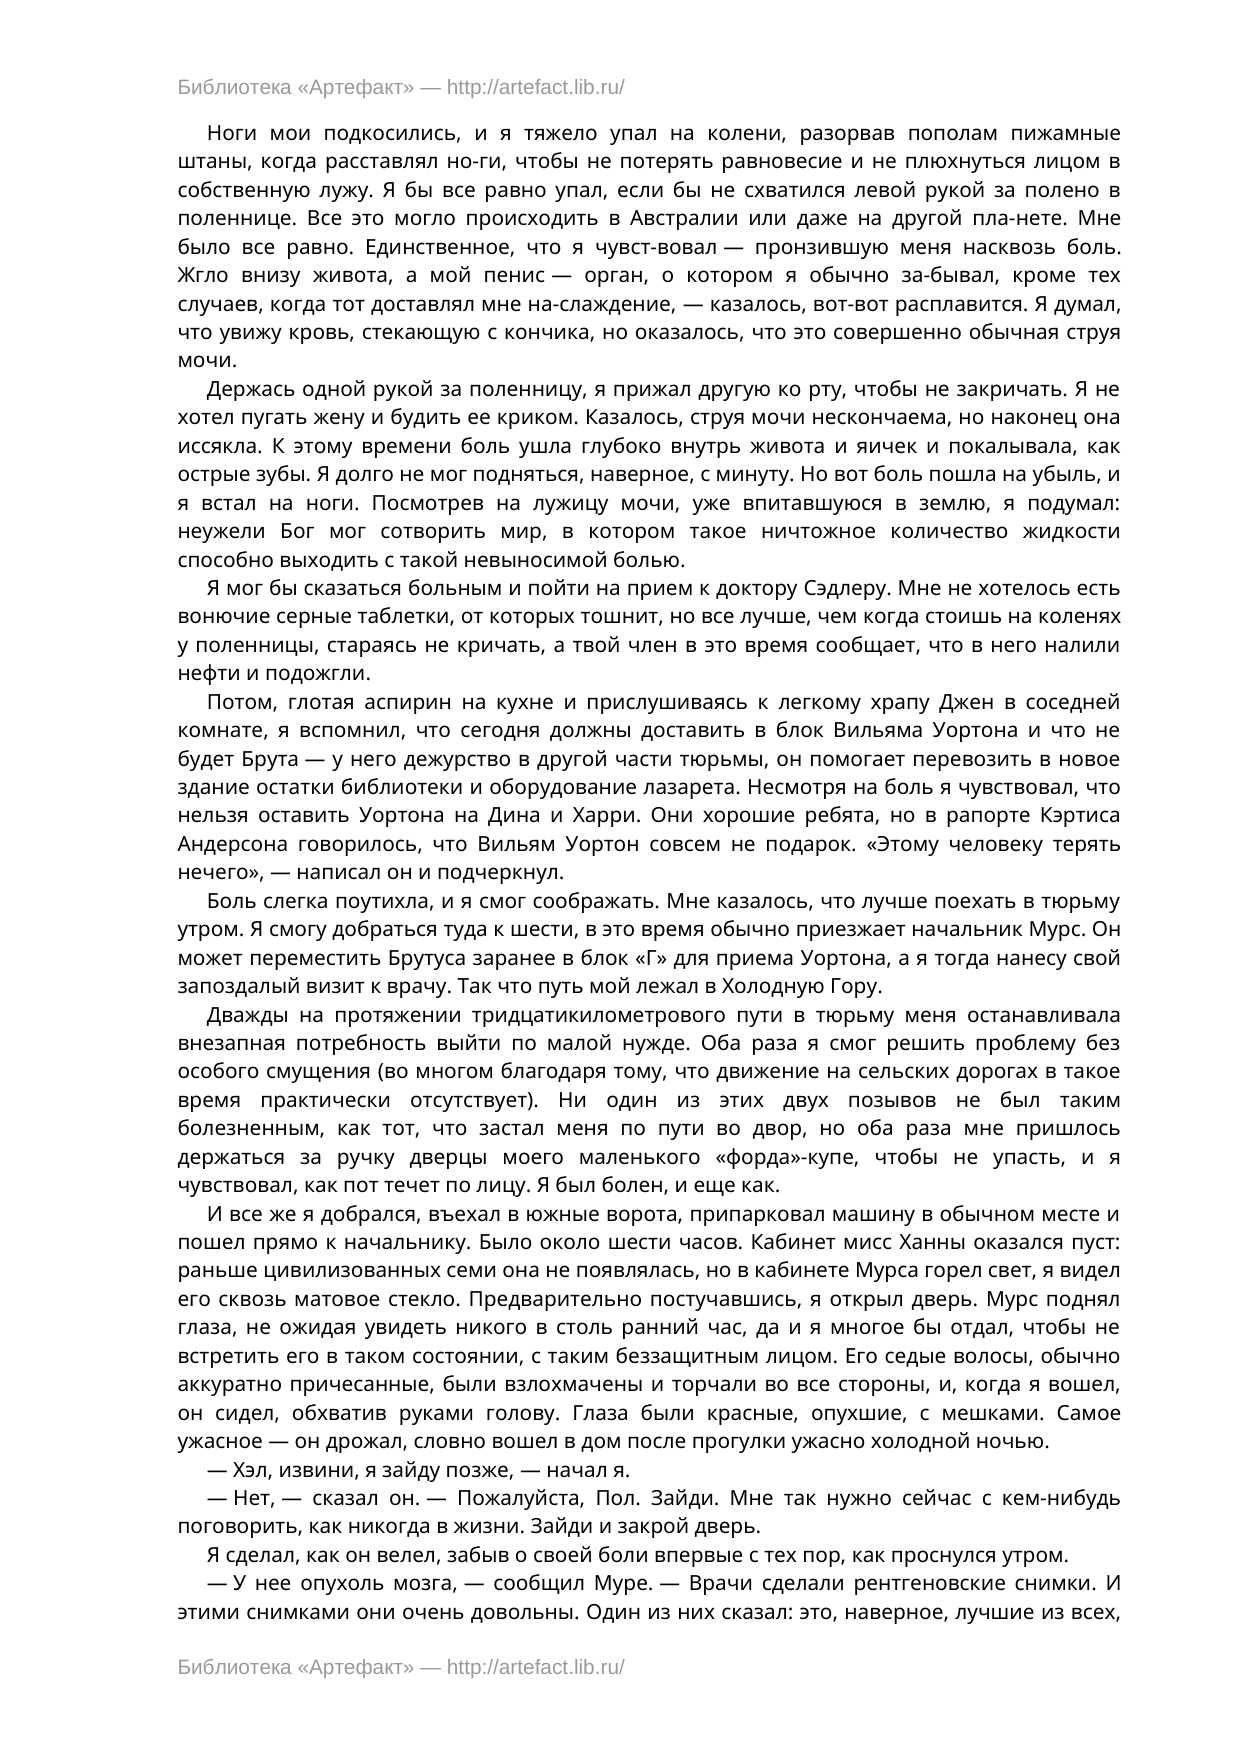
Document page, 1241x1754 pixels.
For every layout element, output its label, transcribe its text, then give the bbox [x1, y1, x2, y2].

text Держась одной рукой за поленницу, я прижал другую ко рту, чтобы не закричать. Я не хотел пугать жену и будить ее криком. Казалось, струя мочи нескончаема, но наконец она иссякла. К этому времени боль ушла глубоко внутрь живота и яичек и покалывала, как острые зубы. Я долго не мог подняться, наверное, с минуту. Но вот боль пошла на убыль, и я встал на ноги. Посмотрев на лужицу мочи, уже впитавшуюся в землю, я подумал: неужели Бог мог сотворить мир, в котором такое ничтожное количество жидкости способно выходить с такой невыносимой болью. [177, 374, 1122, 573]
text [177, 1568, 1122, 1625]
text Я сделал, как он велел, забыв о своей боли впервые с тех пор, как проснулся утром. [177, 1540, 1122, 1568]
text Я мог бы сказаться больным и пойти на прием к доктору Сэдлеру. Мне не хотелось есть вонючие серные таблетки, от которых тошнит, но все лучше, чем когда стоишь на коленях у поленницы, стараясь не кричать, а твой член в это время сообщает, что в него налили нефти и подожгли. [177, 573, 1122, 687]
text Ноги мои подкосились, и я тяжело упал на колени, разорвав пополам пижамные штаны, когда расставлял но-ги, чтобы не потерять равновесие и не плюхнуться лицом в собственную лужу. Я бы все равно упал, если бы не схватился левой рукой за полено в поленнице. Все это могло происходить в Австралии или даже на другой пла-нете. Мне было все равно. Единственное, что я чувст-вовал — пронзившую меня насквозь боль. Жгло внизу живота, а мой пенис — орган, о котором я обычно за-бывал, кроме тех случаев, когда тот доставлял мне на-слаждение, — казалось, вот-вот расплавится. Я думал, что увижу кровь, стекающую с кончика, но оказалось, что это совершенно обычная струя мочи. [177, 118, 1122, 374]
text И все же я добрался, въехал в южные ворота, припарковал машину в обычном месте и пошел прямо к начальнику. Было около шести часов. Кабинет мисс Ханны оказался пуст: раньше цивилизованных семи она не появлялась, но в кабинете Мурса горел свет, я видел его сквозь матовое стекло. Предварительно постучавшись, я открыл дверь. Мурс поднял глаза, не ожидая увидеть никого в столь ранний час, да и я многое бы отдал, чтобы не встретить его в таком состоянии, с таким беззащитным лицом. Его седые волосы, обычно аккуратно причесанные, были взлохмачены и торчали во все стороны, и, когда я вошел, он сидел, обхватив руками голову. Глаза были красные, опухшие, с мешками. Самое ужасное — он дрожал, словно вошел в дом после прогулки ужасно холодной ночью. [177, 1199, 1122, 1455]
text — Хэл, извини, я зайду позже, — начал я. [177, 1455, 1122, 1483]
text — Нет, — сказал он. — Пожалуйста, Пол. Зайди. Мне так нужно сейчас с кем-нибудь поговорить, как никогда в жизни. Зайди и закрой дверь. [177, 1483, 1122, 1540]
text Дважды на протяжении тридцатикилометрового пути в тюрьму меня останавливала внезапная потребность выйти по малой нужде. Оба раза я смог решить проблему без особого смущения (во многом благодаря тому, что движение на сельских дорогах в такое время практически отсутствует). Ни один из этих двух позывов не был таким болезненным, как тот, что застал меня по пути во двор, но оба раза мне пришлось держаться за ручку дверцы моего маленького «форда»-купе, чтобы не упасть, и я чувствовал, как пот течет по лицу. Я был болен, и еще как. [177, 1000, 1122, 1199]
text Боль слегка поутихла, и я смог соображать. Мне казалось, что лучше поехать в тюрьму утром. Я смогу добраться туда к шести, в это время обычно приезжает начальник Мурс. Он может переместить Брутуса заранее в блок «Г» для приема Уортона, а я тогда нанесу свой запоздалый визит к врачу. Так что путь мой лежал в Холодную Гору. [177, 886, 1122, 1000]
text Потом, глотая аспирин на кухне и прислушиваясь к легкому храпу Джен в соседней комнате, я вспомнил, что сегодня должны доставить в блок Вильяма Уортона и что не будет Брута — у него дежурство в другой части тюрьмы, он помогает перевозить в новое здание остатки библиотеки и оборудование лазарета. Несмотря на боль я чувствовал, что нельзя оставить Уортона на Дина и Харри. Они хорошие ребята, но в рапорте Кэртиса Андерсона говорилось, что Вильям Уортон совсем не подарок. «Этому человеку терять нечего», — написал он и подчеркнул. [177, 687, 1122, 886]
